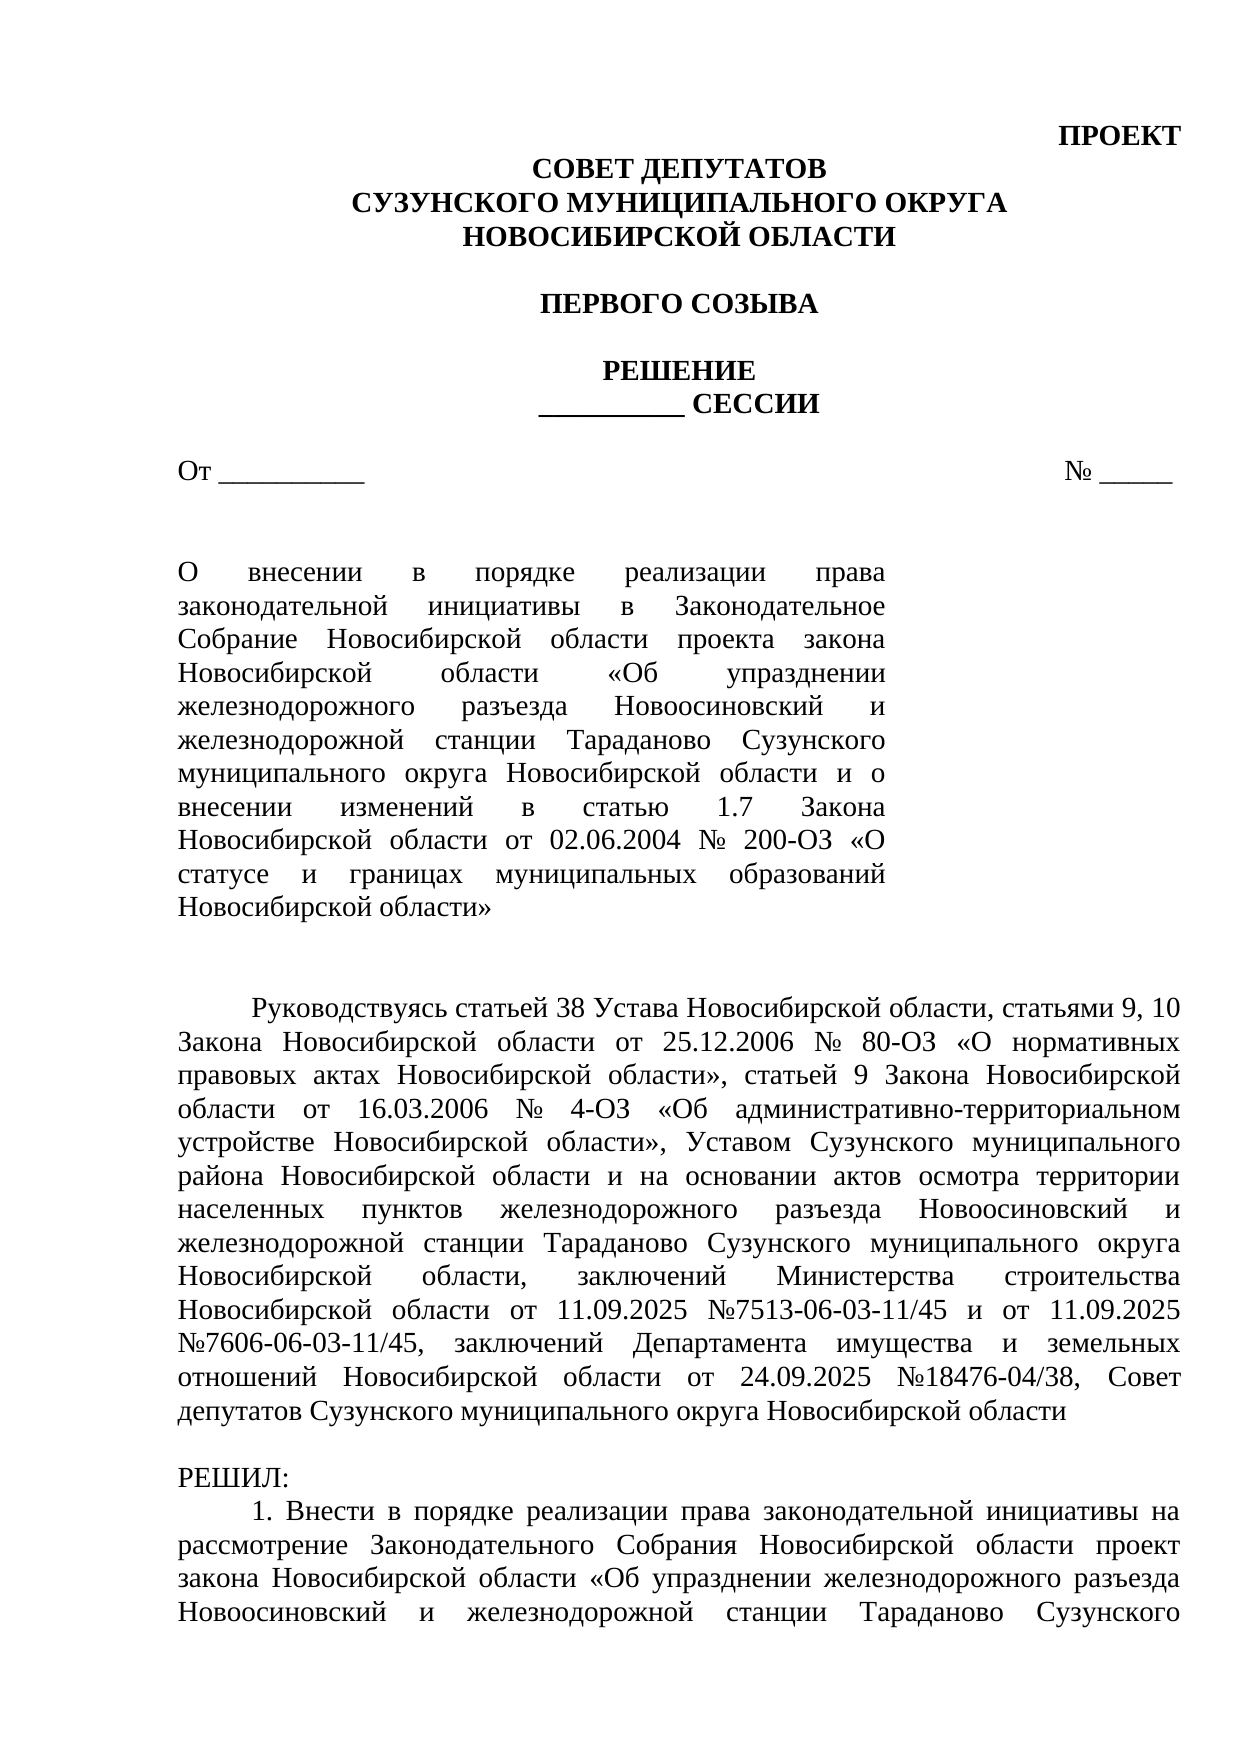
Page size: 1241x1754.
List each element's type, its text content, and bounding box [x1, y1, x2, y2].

text ПРОЕКТ [177, 118, 1181, 152]
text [177, 1493, 1181, 1627]
text ПЕРВОГО СОЗЫВА [177, 286, 1181, 319]
text СУЗУНСКОГО МУНИЦИПАЛЬНОГО ОКРУГА [177, 185, 1181, 219]
text СОВЕТ ДЕПУТАТОВ [177, 152, 1181, 185]
text О внесении в порядке реализации права законодательной инициативы в Законодательное Собрание Новосибирской области проекта закона Новосибирской области «Об упразднении железнодорожного разъезда Новоосиновский и железнодорожной станции Тараданово Сузунского муниципального округа Новосибирской области и о внесении изменений в статью 1.7 Закона Новосибирской области от 02.06.2004 № 200-ОЗ «О статусе и границах муниципальных образований Новосибирской области» [177, 554, 886, 923]
text __________ СЕССИИ [177, 386, 1181, 420]
text НОВОСИБИРСКОЙ ОБЛАСТИ [177, 219, 1181, 252]
text От __________ № _____ [177, 453, 1181, 487]
text РЕШИЛ: [177, 1460, 1181, 1493]
text РЕШЕНИЕ [177, 353, 1181, 386]
text Руководствуясь статьей 38 Устава Новосибирской области, статьями 9, 10 Закона Новосибирской области от 25.12.2006 № 80-ОЗ «О нормативных правовых актах Новосибирской области», статьей 9 Закона Новосибирской области от 16.03.2006 № 4-ОЗ «Об административно-территориальном устройстве Новосибирской области», Уставом Сузунского муниципального района Новосибирской области и на основании актов осмотра территории населенных пунктов железнодорожного разъезда Новоосиновский и железнодорожной станции Тараданово Сузунского муниципального округа Новосибирской области, заключений Министерства строительства Новосибирской области от 11.09.2025 №7513-06-03-11/45 и от 11.09.2025 №7606-06-03-11/45, заключений Департамента имущества и земельных отношений Новосибирской области от 24.09.2025 №18476-04/38, Совет депутатов Сузунского муниципального округа Новосибирской области [177, 990, 1181, 1426]
